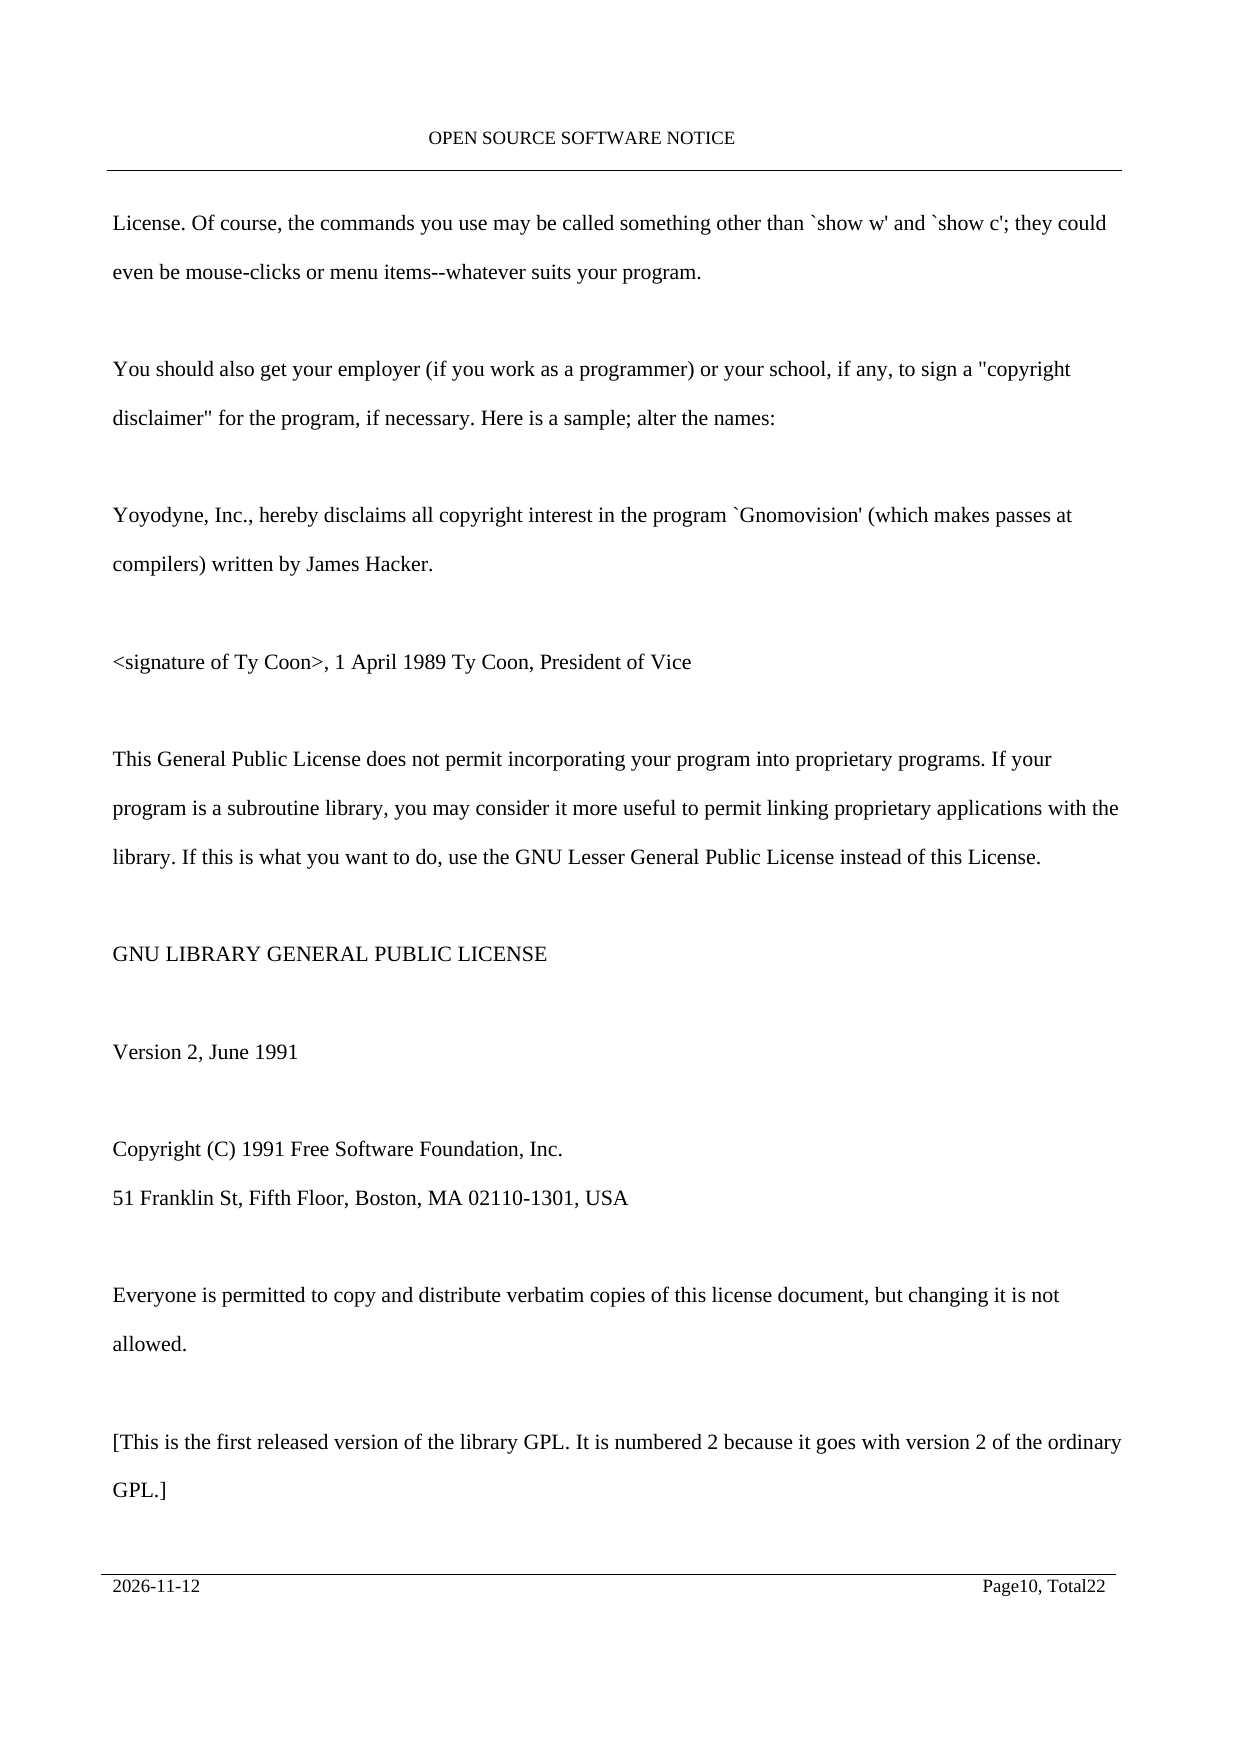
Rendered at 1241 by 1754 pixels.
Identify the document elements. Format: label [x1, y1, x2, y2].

text [112, 206, 1128, 1506]
